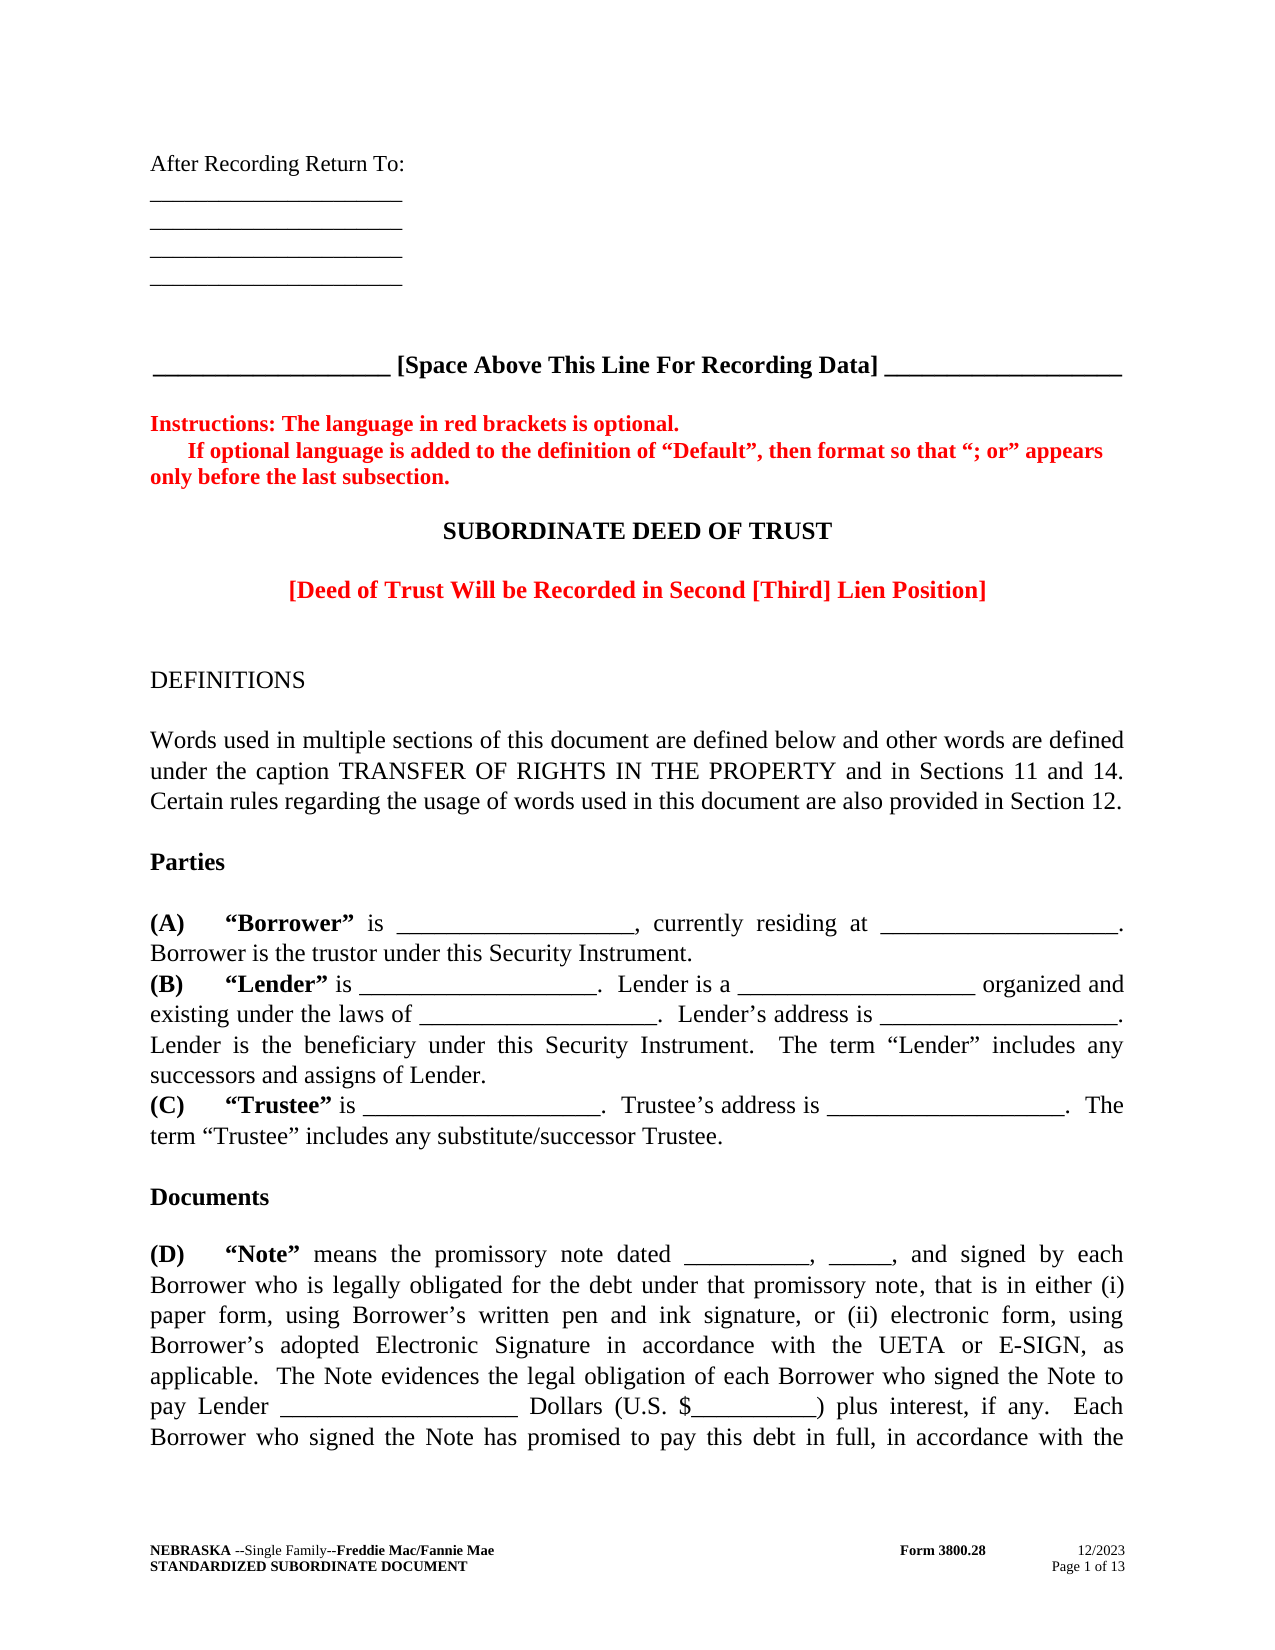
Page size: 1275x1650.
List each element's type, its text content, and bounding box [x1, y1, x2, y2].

text ______________________ [150, 206, 1125, 232]
text ______________________ [150, 262, 1125, 288]
text Documents [150, 1182, 1125, 1211]
text ______________________ [150, 234, 1125, 260]
text (C) “Trustee” is ___________________. Trustee’s address is ___________________. The term “Trustee” includes any substitute/successor Trustee. [150, 1091, 1125, 1150]
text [150, 1239, 1125, 1451]
text After Recording Return To: [150, 150, 1125, 176]
text ______________________ [150, 178, 1125, 204]
text Parties [150, 847, 1125, 876]
text [Deed of Trust Will be Recorded in Second [Third] Lien Position] [150, 575, 1125, 604]
text SUBORDINATE DEED OF TRUST [150, 516, 1125, 545]
list “Borrower” is ___________________, currently residing at ___________________. Borrower is the trustor under this Security Instrument. [150, 908, 1125, 967]
list “Lender” is ___________________. Lender is a ___________________ organized and existing under the laws of ___________________. Lender’s address is ___________________. Lender is the beneficiary under this Security Instrument. The term “Lender” includes any successors and assigns of Lender. [150, 969, 1125, 1089]
text ___________________ [Space Above This Line For Recording Data] ___________________ [150, 350, 1125, 379]
text DEFINITIONS [150, 665, 1125, 693]
text Words used in multiple sections of this document are defined below and other words are defined under the caption TRANSFER OF RIGHTS IN THE PROPERTY and in Sections 11 and 14. Certain rules regarding the usage of words used in this document are also provided in Section 12. [150, 726, 1125, 815]
text Instructions: The language in red brackets is optional. [150, 411, 1125, 437]
text If optional language is added to the definition of “Default”, then format so that “; or” appears only before the last subsection. [150, 437, 1125, 489]
